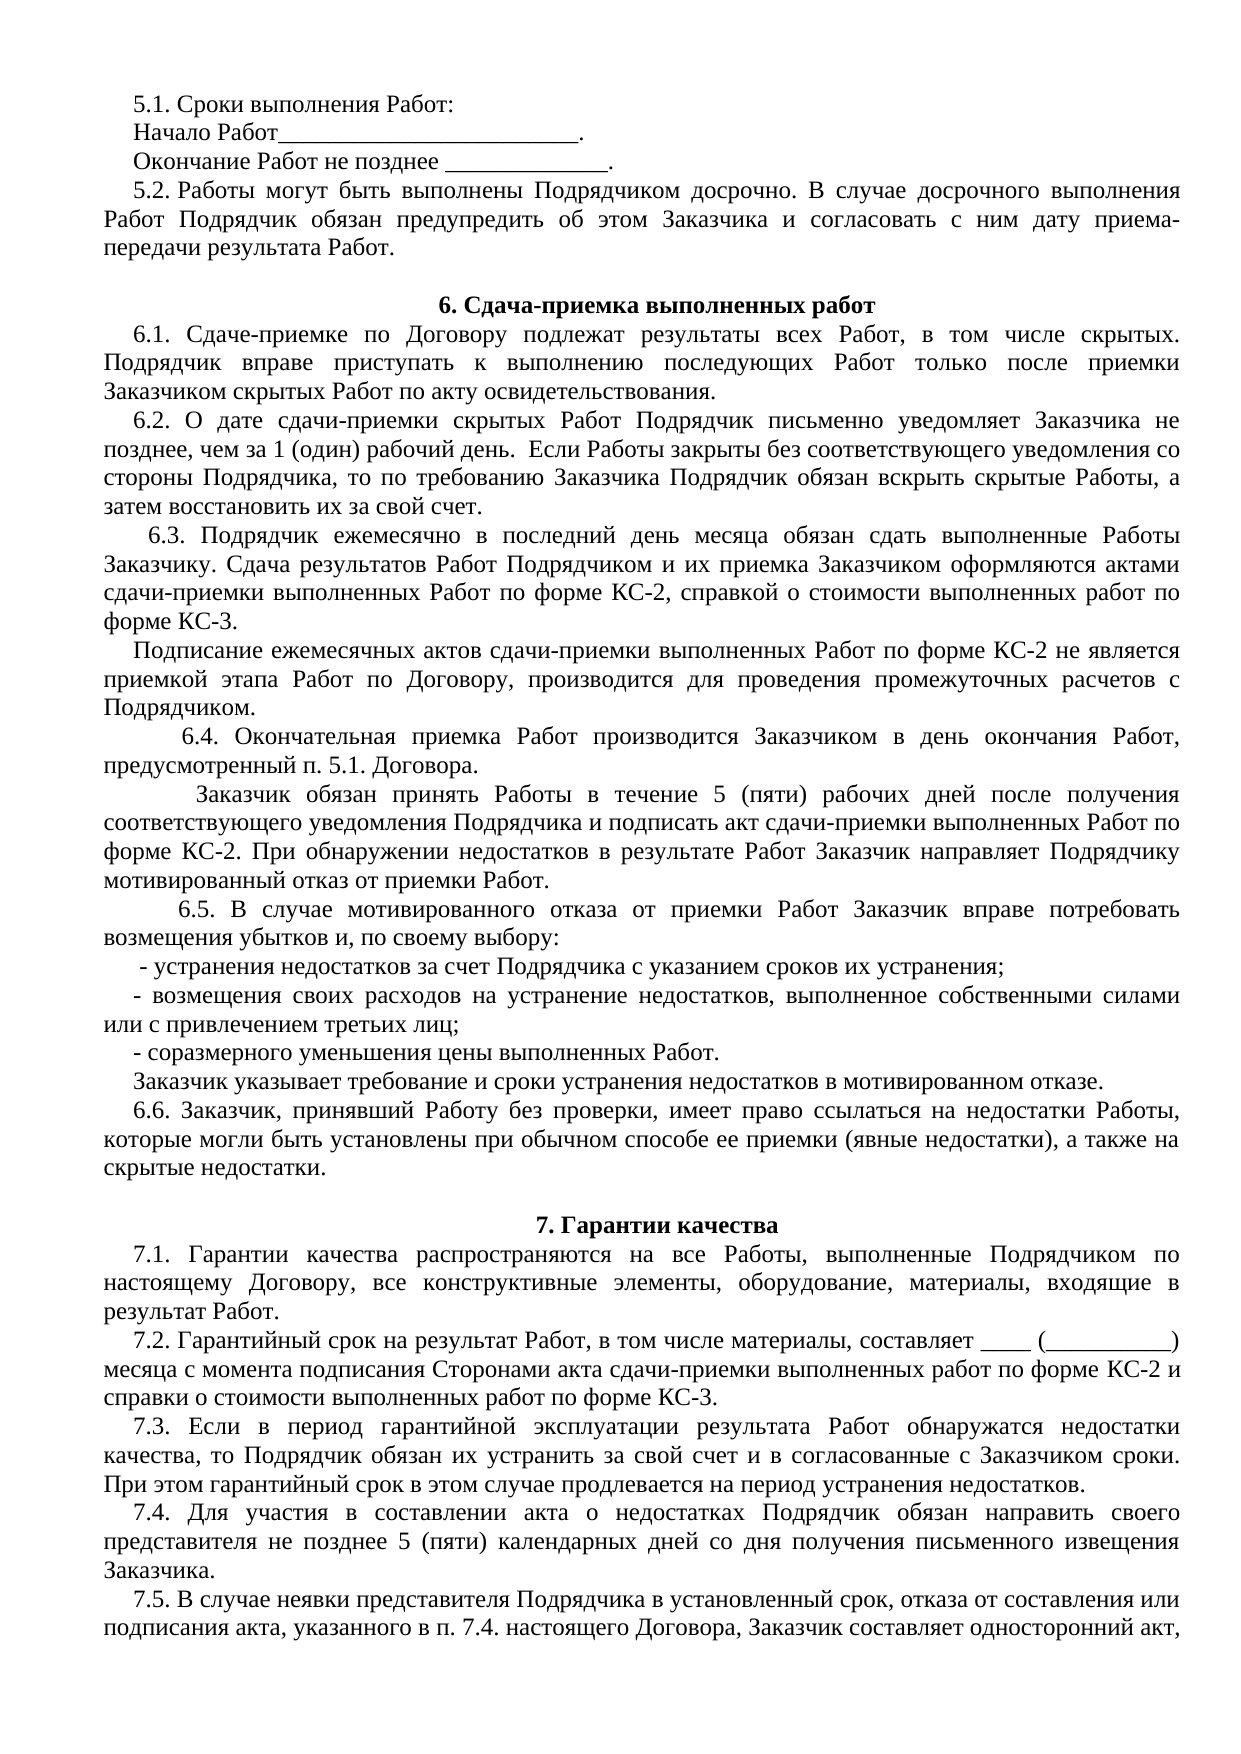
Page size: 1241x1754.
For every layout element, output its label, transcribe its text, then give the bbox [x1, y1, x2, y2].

text 5.2. Работы могут быть выполнены Подрядчиком досрочно. В случае досрочного выполнения Работ Подрядчик обязан предупредить об этом Заказчика и согласовать с ним дату приема-передачи результата Работ. [103, 175, 1181, 261]
text - возмещения своих расходов на устранение недостатков, выполненное собственными силами или с привлечением третьих лиц; [103, 980, 1181, 1037]
text 7. Гарантии качества [103, 1210, 1181, 1239]
text 6.6. Заказчик, принявший Работу без проверки, имеет право ссылаться на недостатки Работы, которые могли быть установлены при обычном способе ее приемки (явные недостатки), а также на скрытые недостатки. [103, 1095, 1181, 1181]
text 7.3. Если в период гарантийной эксплуатации результата Работ обнаружатся недостатки качества, то Подрядчик обязан их устранить за свой счет и в согласованные с Заказчиком сроки. При этом гарантийный срок в этом случае продлевается на период устранения недостатков. [103, 1411, 1181, 1497]
text 6.3. Подрядчик ежемесячно в последний день месяца обязан сдать выполненные Работы Заказчику. Сдача результатов Работ Подрядчиком и их приемка Заказчиком оформляются актами сдачи-приемки выполненных Работ по форме КС-2, справкой о стоимости выполненных работ по форме КС-3. [103, 520, 1181, 635]
text 7.1. Гарантии качества распространяются на все Работы, выполненные Подрядчиком по настоящему Договору, все конструктивные элементы, оборудование, материалы, входящие в результат Работ. [103, 1239, 1181, 1325]
text - устранения недостатков за счет Подрядчика с указанием сроков их устранения; [103, 951, 1181, 980]
text 6.1. Сдаче-приемке по Договору подлежат результаты всех Работ, в том числе скрытых. Подрядчик вправе приступать к выполнению последующих Работ только после приемки Заказчиком скрытых Работ по акту освидетельствования. [103, 319, 1181, 405]
text 6.2. О дате сдачи-приемки скрытых Работ Подрядчик письменно уведомляет Заказчика не позднее, чем за 1 (один) рабочий день. Если Работы закрыты без соответствующего уведомления со стороны Подрядчика, то по требованию Заказчика Подрядчик обязан вскрыть скрытые Работы, а затем восстановить их за свой счет. [103, 405, 1181, 520]
text 6.5. В случае мотивированного отказа от приемки Работ Заказчик вправе потребовать возмещения убытков и, по своему выбору: [103, 894, 1181, 951]
text - соразмерного уменьшения цены выполненных Работ. [103, 1037, 1181, 1066]
text Заказчик обязан принять Работы в течение 5 (пяти) рабочих дней после получения соответствующего уведомления Подрядчика и подписать акт сдачи-приемки выполненных Работ по форме КС-2. При обнаружении недостатков в результате Работ Заказчик направляет Подрядчику мотивированный отказ от приемки Работ. [103, 779, 1181, 894]
text Окончание Работ не позднее _____________. [103, 146, 1181, 175]
text 7.4. Для участия в составлении акта о недостатках Подрядчик обязан направить своего представителя не позднее 5 (пяти) календарных дней со дня получения письменного извещения Заказчика. [103, 1497, 1181, 1584]
text Заказчик указывает требование и сроки устранения недостатков в мотивированном отказе. [103, 1066, 1181, 1095]
text 7.2. Гарантийный срок на результат Работ, в том числе материалы, составляет ____ (__________) месяца с момента подписания Сторонами акта сдачи-приемки выполненных работ по форме КС-2 и справки о стоимости выполненных работ по форме КС-3. [103, 1325, 1181, 1411]
text Начало Работ________________________. [103, 117, 1181, 146]
text 5.1. Сроки выполнения Работ: [103, 89, 1181, 117]
text 6. Сдача-приемка выполненных работ [103, 290, 1181, 319]
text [103, 1584, 1181, 1641]
text 6.4. Окончательная приемка Работ производится Заказчиком в день окончания Работ, предусмотренный п. 5.1. Договора. [103, 721, 1181, 779]
text Подписание ежемесячных актов сдачи-приемки выполненных Работ по форме КС-2 не является приемкой этапа Работ по Договору, производится для проведения промежуточных расчетов с Подрядчиком. [103, 635, 1181, 721]
